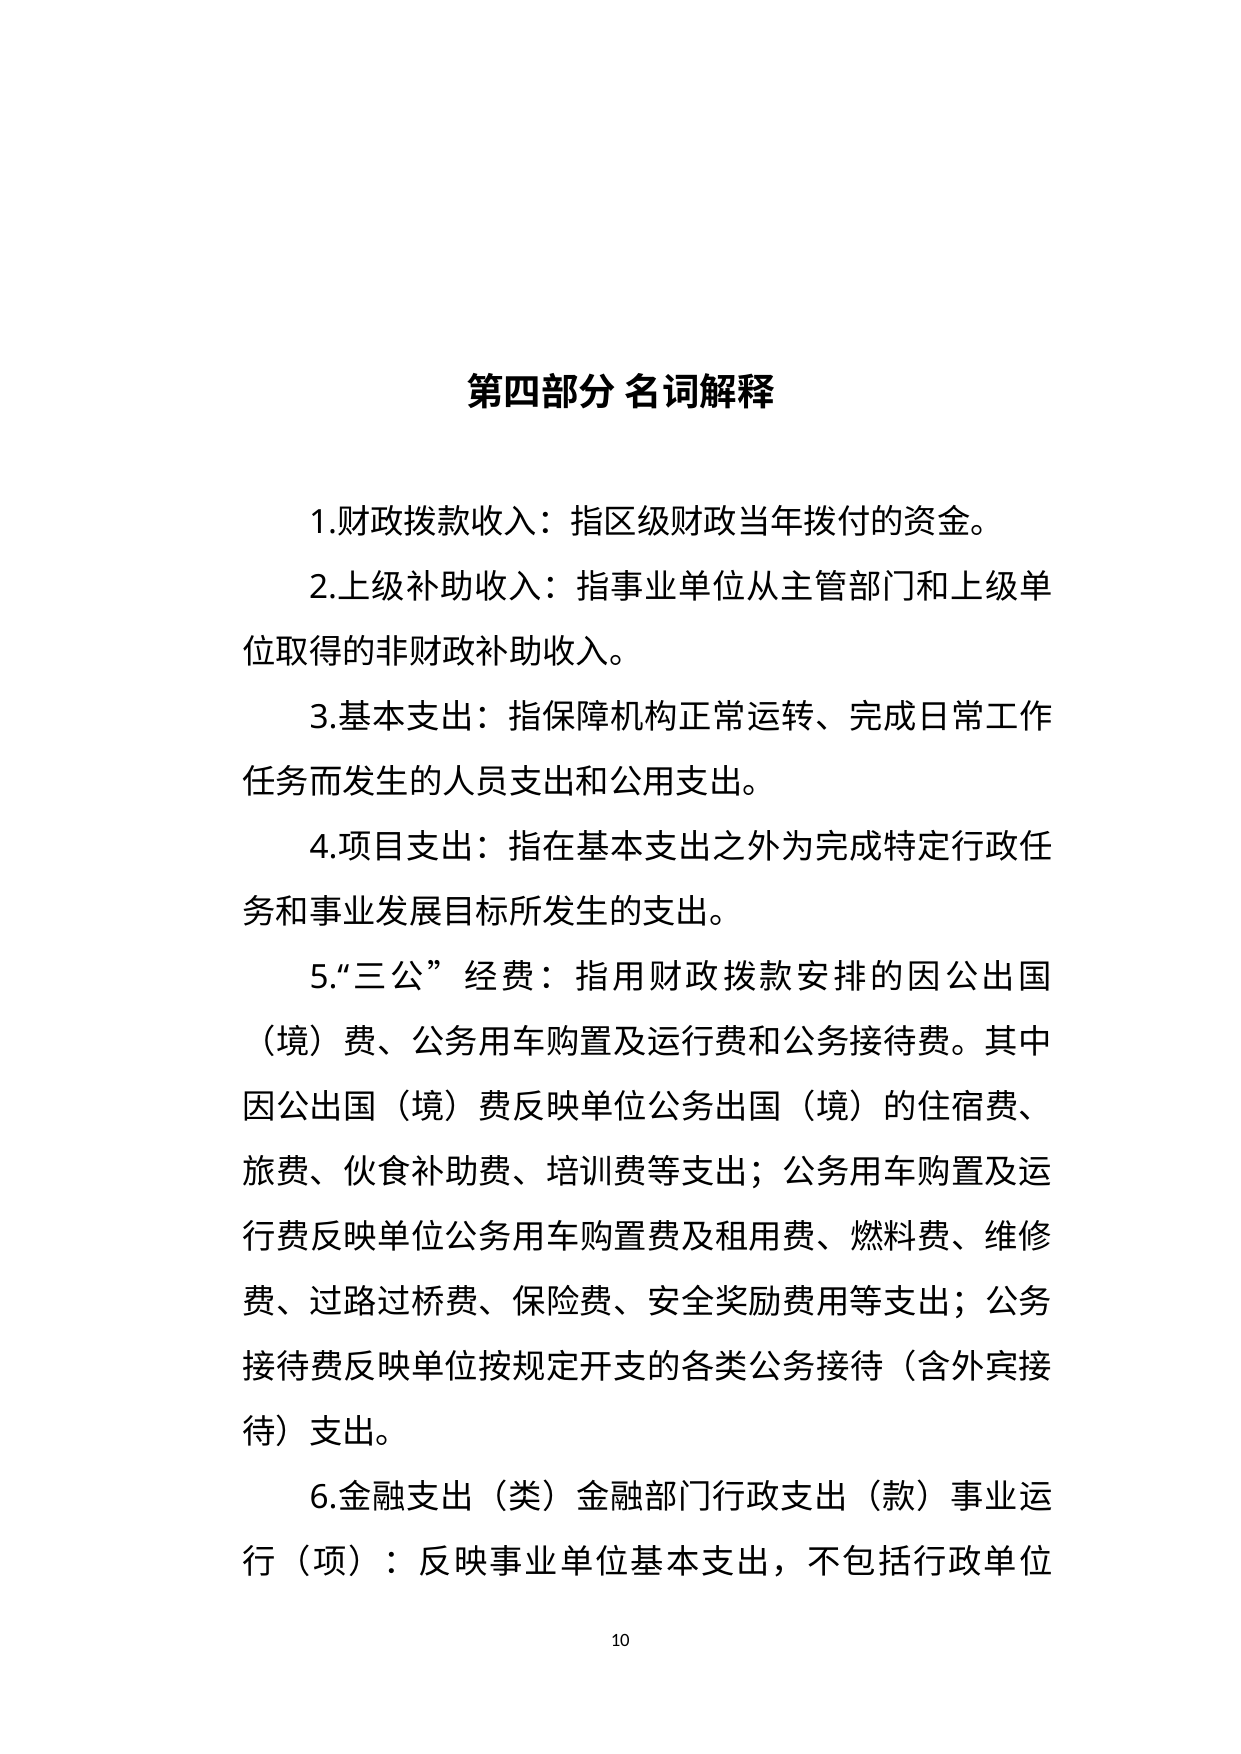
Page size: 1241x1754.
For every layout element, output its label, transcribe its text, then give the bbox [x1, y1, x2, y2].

text 3.基本支出：指保障机构正常运转、完成日常工作任务而发生的人员支出和公用支出。 [242, 682, 1053, 812]
text 第四部分 名词解释 [187, 357, 1053, 422]
text 1.财政拨款收入：指区级财政当年拨付的资金。 [242, 487, 1053, 552]
text 5.“三公”经费：指用财政拨款安排的因公出国（境）费、公务用车购置及运行费和公务接待费。其中，因公出国（境）费反映单位公务出国（境）的住宿费、旅费、伙食补助费、培训费等支出；公务用车购置及运行费反映单位公务用车购置费及租用费、燃料费、维修费、过路过桥费、保险费、安全奖励费用等支出；公务接待费反映单位按规定开支的各类公务接待（含外宾接待）支出。 [242, 942, 1053, 1462]
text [242, 1462, 1053, 1592]
text 4.项目支出：指在基本支出之外为完成特定行政任务和事业发展目标所发生的支出。 [242, 812, 1053, 942]
text 2.上级补助收入：指事业单位从主管部门和上级单位取得的非财政补助收入。 [242, 552, 1053, 682]
